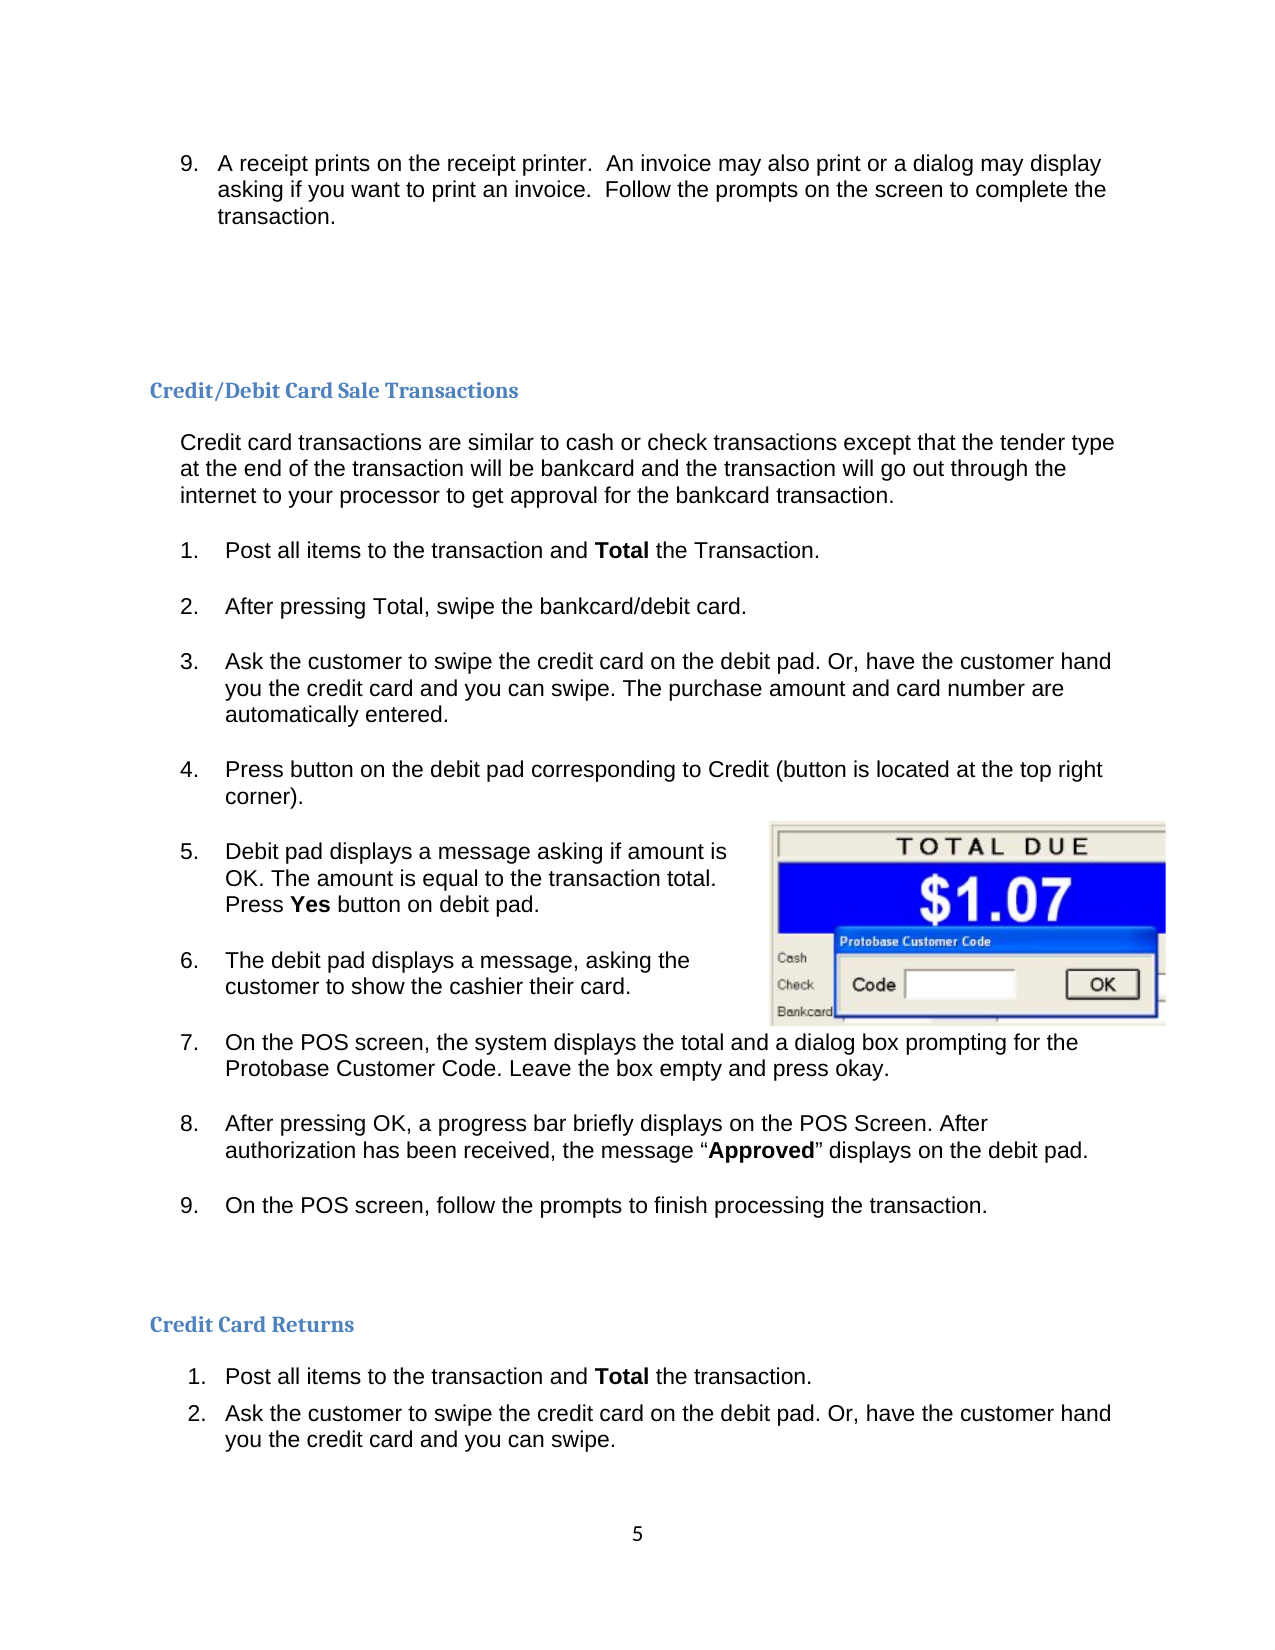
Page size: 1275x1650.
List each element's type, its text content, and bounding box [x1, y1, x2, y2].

subtitle Credit/Debit Card Transactions [150, 378, 1125, 404]
list Debit pad displays a message asking if amount is OK. The amount is equal to the transaction total. Press Yes button on debit pad. [180, 838, 768, 917]
list Ask the customer to swipe the credit card on the debit pad. Or, have the customer hand you the credit card and you can swipe. [187, 1400, 1125, 1452]
list The debit pad displays a message, asking the customer to show the cashier their card. [180, 947, 768, 999]
list Ask the customer to swipe the credit card on the debit pad. Or, have the customer hand you the credit card and you can swipe. The purchase amount and card number are automatically entered. [180, 648, 1125, 727]
list Post all items to the transaction and Total the Transaction. [180, 537, 1125, 563]
list Press button on the debit pad corresponding to Credit (button is located at the top right corner). [180, 756, 1125, 809]
list On the POS screen, follow the prompts to finish processing the transaction. [180, 1192, 1125, 1218]
list After pressing Total, swipe the bankcard/debit card. [180, 593, 1125, 619]
subtitle Credit Card Returns [150, 1312, 1125, 1338]
picture [768, 821, 1166, 1026]
list A receipt prints on the receipt printer. An invoice may also print or a dialog may display asking if you want to print an invoice. Follow the prompts on the screen to complete the transaction. [180, 150, 1125, 229]
list On the POS screen, the system displays the total and a dialog box prompting for the Protobase Customer Code. Leave the box empty and press okay. [180, 1028, 1125, 1081]
text Credit card transactions are similar to cash or check transactions except that the tender type at the end of the transaction will be bankcard and the transaction will go out through the internet to your processor to get approval for the bankcard transaction. [180, 429, 1125, 508]
list Post all items to the transaction and Total the transaction. [187, 1363, 1125, 1389]
list After pressing OK, a progress bar briefly displays on the POS Screen. After authorization has been received, the message “Approved” displays on the debit pad. [180, 1110, 1125, 1163]
